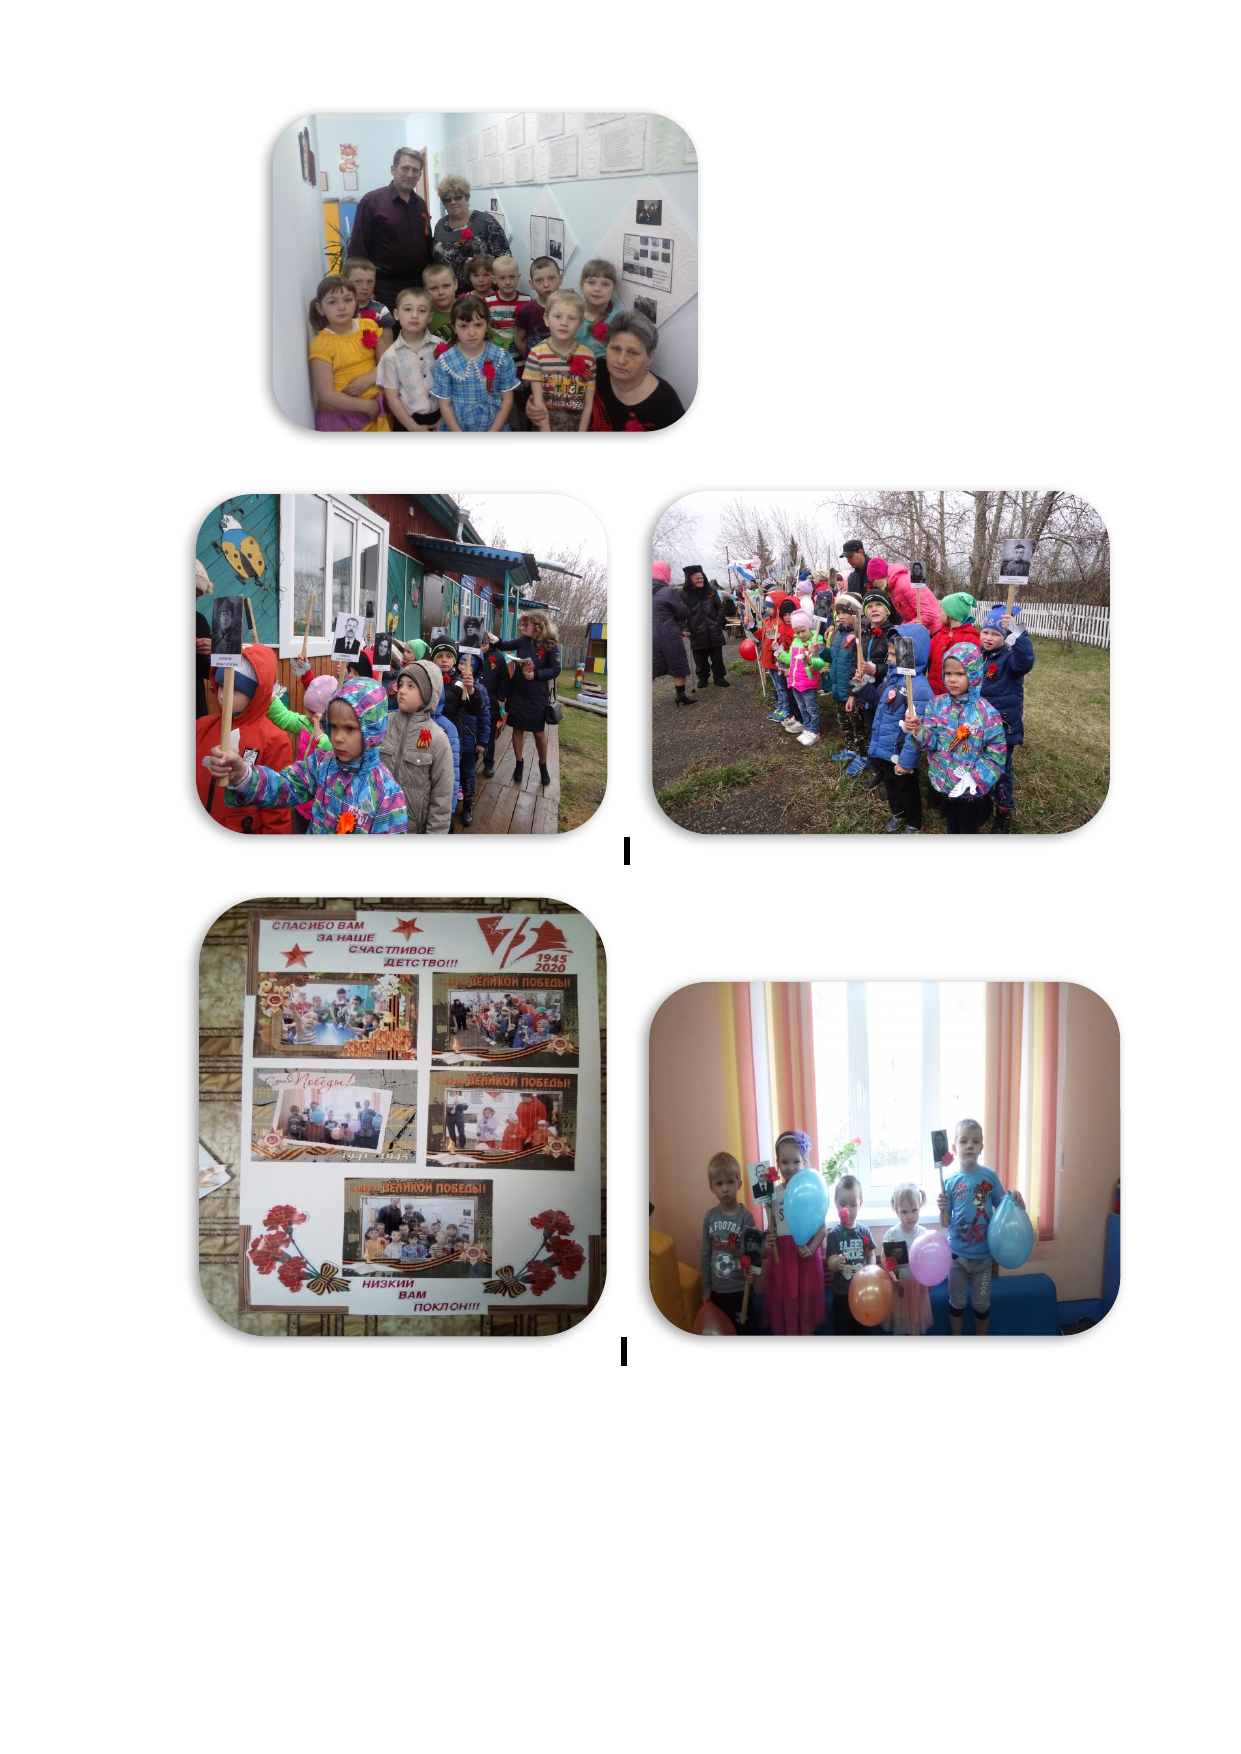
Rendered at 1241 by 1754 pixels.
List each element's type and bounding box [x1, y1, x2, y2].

picture [652, 491, 1110, 835]
picture [199, 897, 607, 1337]
picture [195, 494, 608, 835]
picture [649, 981, 1121, 1336]
picture [272, 112, 698, 432]
